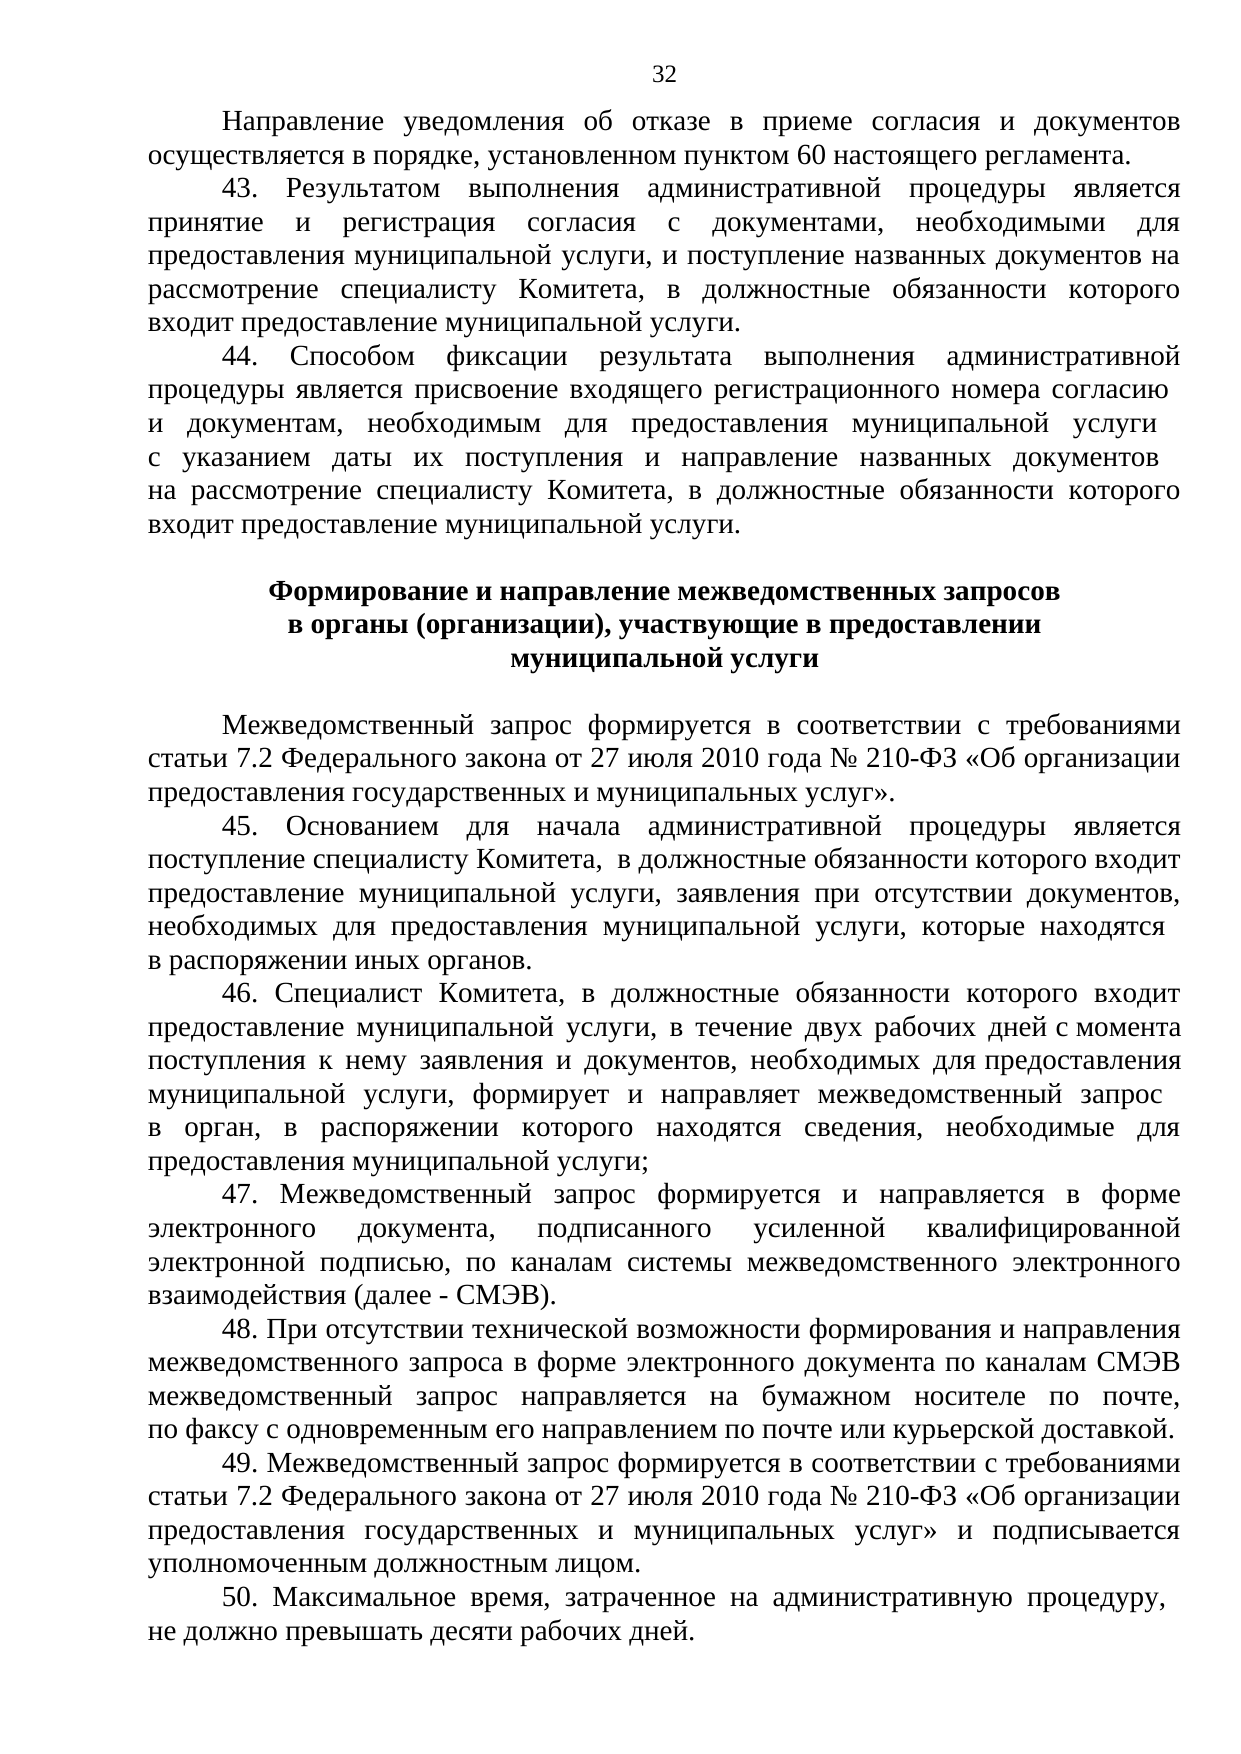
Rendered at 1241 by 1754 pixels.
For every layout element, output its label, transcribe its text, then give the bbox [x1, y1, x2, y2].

list 47. Межведомственный запрос формируется и направляется в форме электронного документа, подписанного усиленной квалифицированной электронной подписью, по каналам системы межведомственного электронного взаимодействия (далее - СМЭВ). [148, 1177, 1181, 1311]
list 50. Максимальное время, затраченное на административную процедуру, не должно превышать десяти рабочих дней. [148, 1579, 1181, 1646]
text Направление уведомления об отказе в приеме согласия и документов осуществляется в порядке, установленном пунктом 60 настоящего регламента. [148, 103, 1181, 170]
text 43. Результатом выполнения административной процедуры является принятие и регистрация согласия с документами, необходимыми для предоставления муниципальной услуги, и поступление названных документов на рассмотрение специалисту Комитета, в должностные обязанности которого входит предоставление муниципальной услуги. [148, 170, 1181, 338]
text Формирование и направление межведомственных запросов [148, 573, 1181, 606]
text муниципальной услуги [148, 640, 1181, 673]
list 46. Специалист Комитета, в должностные обязанности которого входит предоставление муниципальной услуги, в течение двух рабочих дней с момента поступления к нему заявления и документов, необходимых для предоставления муниципальной услуги, формирует и направляет межведомственный запрос в орган, в распоряжении которого находятся сведения, необходимые для предоставления муниципальной услуги; [148, 975, 1181, 1177]
text в органы (организации), участвующие в предоставлении [148, 606, 1181, 640]
text 49. Межведомственный запрос формируется в соответствии с требованиями статьи 7.2 Федерального закона от 27 июля 2010 года № 210-ФЗ «Об организации предоставления государственных и муниципальных услуг» и подписывается уполномоченным должностным лицом. [148, 1445, 1181, 1579]
text 45. Основанием для начала административной процедуры является поступление специалисту Комитета, в должностные обязанности которого входит предоставление муниципальной услуги, заявления при отсутствии документов, необходимых для предоставления муниципальной услуги, которые находятся в распоряжении иных органов. [148, 808, 1181, 975]
text 48. При отсутствии технической возможности формирования и направления межведомственного запроса в форме электронного документа по каналам СМЭВ межведомственный запрос направляется на бумажном носителе по почте, по факсу с одновременным его направлением по почте или курьерской доставкой. [148, 1311, 1181, 1445]
text 44. Способом фиксации результата выполнения административной процедуры является присвоение входящего регистрационного номера согласию и документам, необходимым для предоставления муниципальной услуги с указанием даты их поступления и направление названных документов на рассмотрение специалисту Комитета, в должностные обязанности которого входит предоставление муниципальной услуги. [148, 338, 1181, 539]
text Межведомственный запрос формируется в соответствии с требованиями статьи 7.2 Федерального закона от 27 июля 2010 года № 210-ФЗ «Об организации предоставления государственных и муниципальных услуг». [148, 707, 1181, 808]
